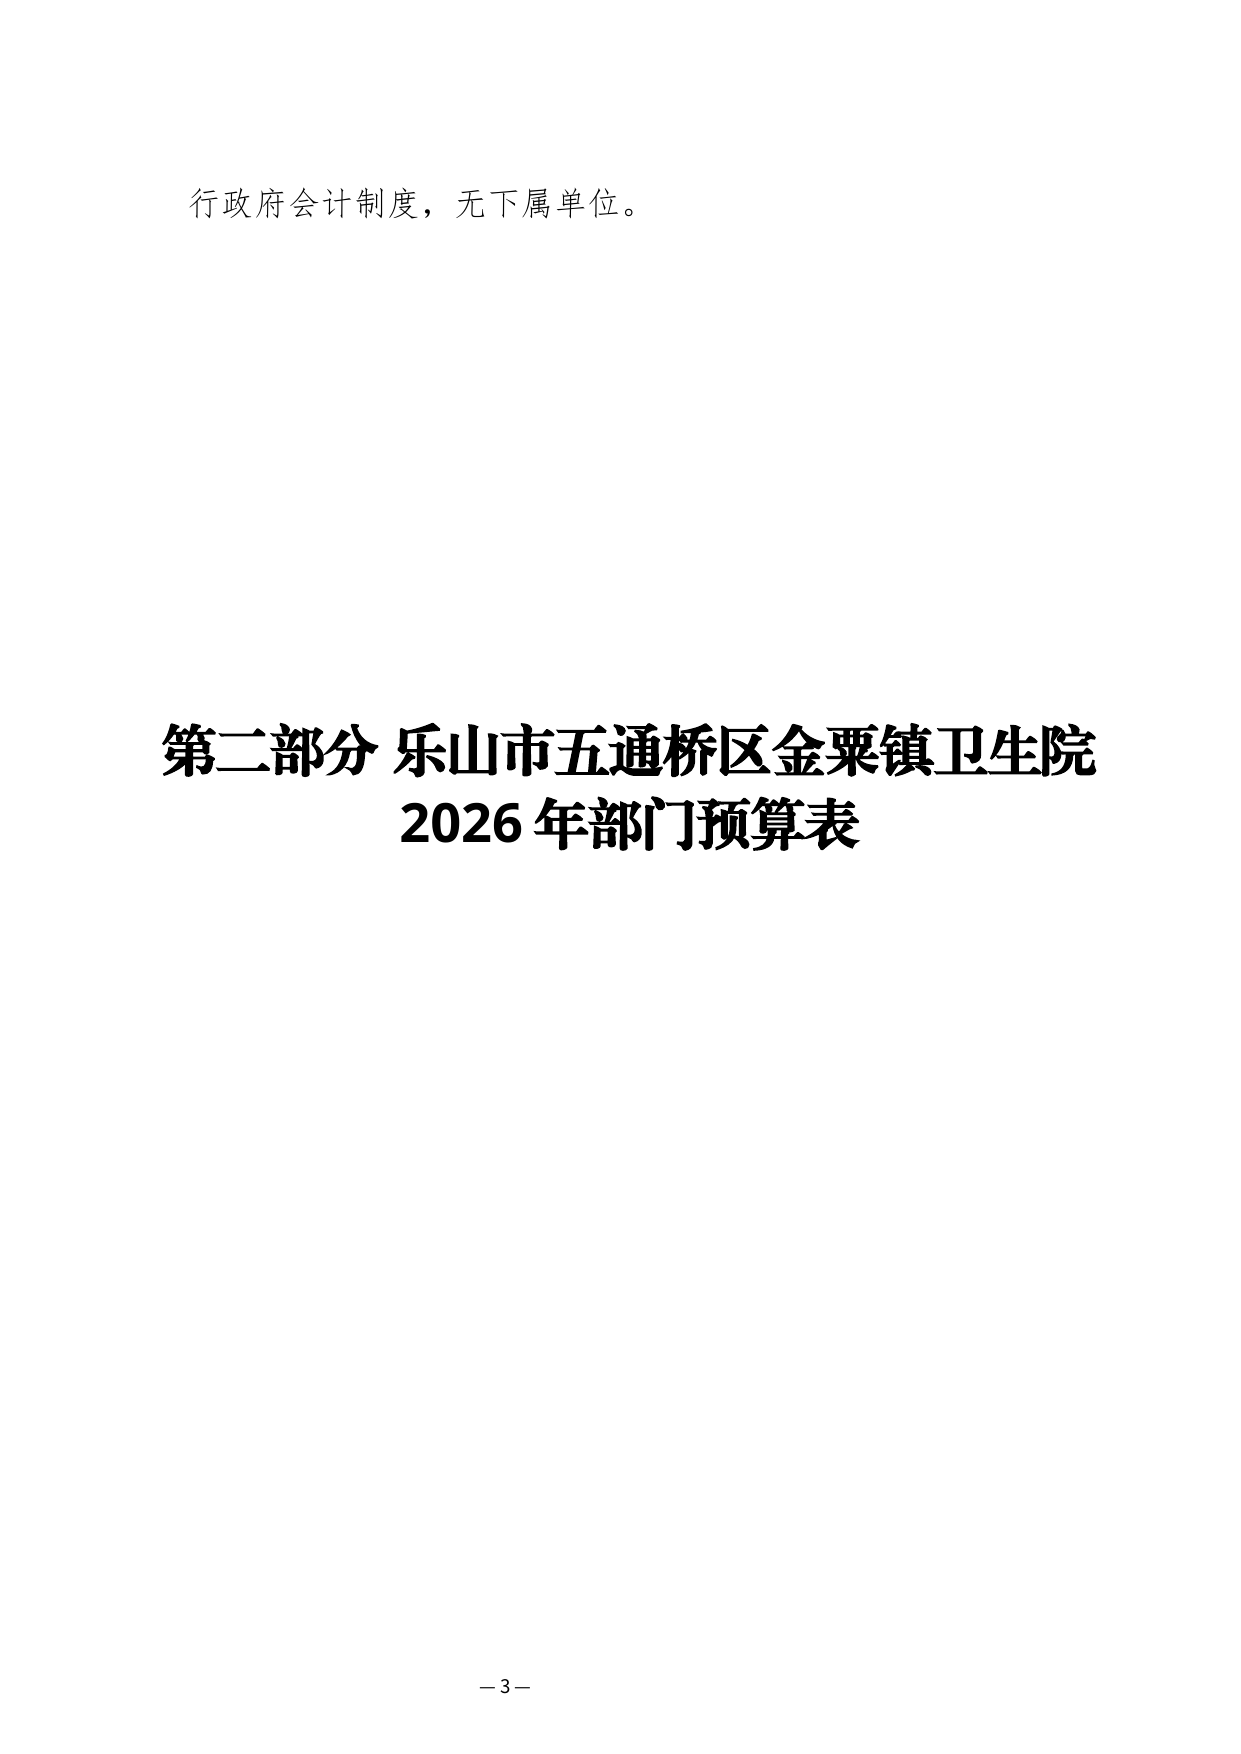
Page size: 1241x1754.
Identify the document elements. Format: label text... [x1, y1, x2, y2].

list 乐山市五通桥区金粟镇卫生院2026年部门预算表 [118, 711, 1140, 859]
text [187, 165, 1071, 228]
